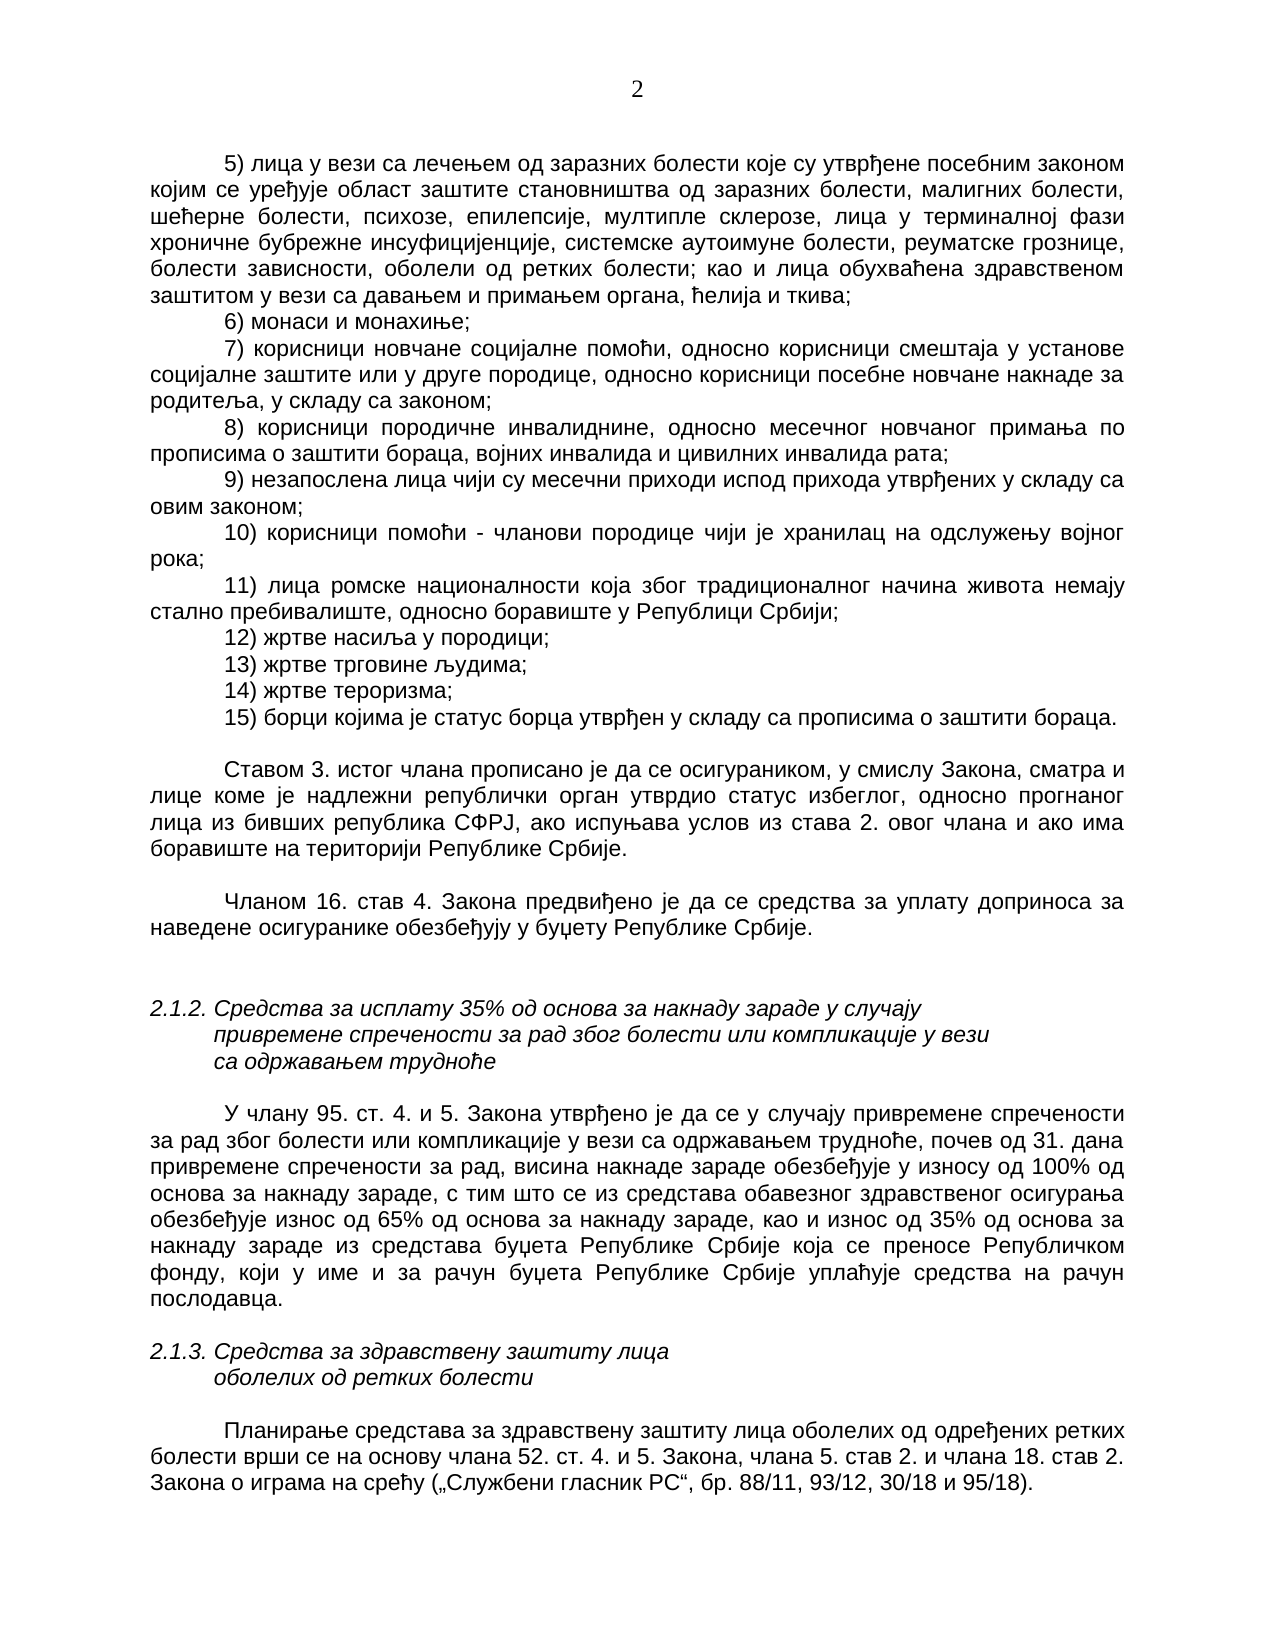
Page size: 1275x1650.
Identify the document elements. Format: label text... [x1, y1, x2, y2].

text 9) незапослена лица чији су месечни приходи испод прихода утврђених у складу са овим законом; [150, 466, 1125, 519]
text 10) корисници помоћи - чланови породице чији је хранилац на одслужењу војног рока; [150, 519, 1125, 572]
text У члану 95. ст. 4. и 5. Закона утврђено је да се у случају привремене спречености за рад због болести или компликације у вези са одржавањем трудноће, почев од 31. дана привремене спречености за рад, висина накнаде зараде обезбеђује у износу од 100% од основа за накнаду зараде, с тим што се из средстава обавезног здравственог осигурања обезбеђује износ од 65% од основа за накнаду зараде, као и износ од 35% од основа за накнаду зараде из средстава буџета Републике Србије која се преносе Републичком фонду, који у име и за рачун буџета Републике Србије уплаћује средства на рачун послодавца. [150, 1100, 1125, 1311]
text 14) жртве тероризма; [150, 677, 1125, 703]
text Ставом 3. истог члана прописано је да се осигураником, у смислу Закона, сматра и лице коме је надлежни републички орган утврдио статус избеглог, односно прогнаног лица из бивших република СФРЈ, ако испуњава услов из става 2. овог члана и ако има боравиште на територији Републике Србије. [150, 756, 1125, 862]
text Планирање средстава за здравствену заштиту лица оболелих од одређених ретких болести врши се на основу члана 52. ст. 4. и 5. Закона, члана 5. став 2. и члана 18. став 2. Закона о играма на срећу („Службени гласник РС“, бр. 88/11, 93/12, 30/18 и 95/18). [150, 1417, 1125, 1496]
text привремене спречености за рад због болести или компликације у вези [150, 1021, 1125, 1048]
text оболелих од ретких болести [150, 1364, 1125, 1390]
text 6) монаси и монахиње; [150, 308, 1125, 334]
text 12) жртве насиља у породици; [150, 624, 1125, 651]
text 2.1.2. Средства за исплату 35% од основа за накнаду зараде у случају [150, 995, 1125, 1021]
text Чланом 16. став 4. Закона предвиђено је да се средства за уплату доприноса за наведене осигуранике обезбеђују у буџету Републике Србије. [150, 888, 1125, 941]
text 5) лица у вези са лечењем од заразних болести које су утврђене посебним законом којим се уређује област заштите становништва од заразних болести, малигних болести, шећерне болести, психозе, епилепсије, мултипле склерозе, лица у терминалној фази хроничне бубрежне инсуфицијенције, системске аутоимуне болести, реуматске грознице, болести зависности, оболели од ретких болести; као и лица обухваћена здравственом заштитом у вези са давањем и примањем органа, ћелија и ткива; [150, 150, 1125, 308]
text 8) корисници породичне инвалиднине, односно месечног новчаног примања по прописима о заштити бораца, војних инвалида и цивилних инвалида рата; [150, 413, 1125, 466]
text 2.1.3. Средства за здравствену заштиту лица [150, 1338, 1125, 1364]
text 7) корисници новчане социјалне помоћи, односно корисници смештаја у установе социјалне заштите или у друге породице, односно корисници посебне новчане накнаде за родитеља, у складу са законом; [150, 334, 1125, 413]
text 11) лица ромске националности која због традиционалног начина живота немају стално пребивалиште, односно боравиште у Републици Србији; [150, 572, 1125, 624]
text 13) жртве трговине људима; [150, 651, 1125, 677]
text са одржавањем трудноће [150, 1048, 1125, 1074]
text 15) борци којима је статус борца утврђен у складу са прописима о заштити бораца. [150, 703, 1125, 730]
